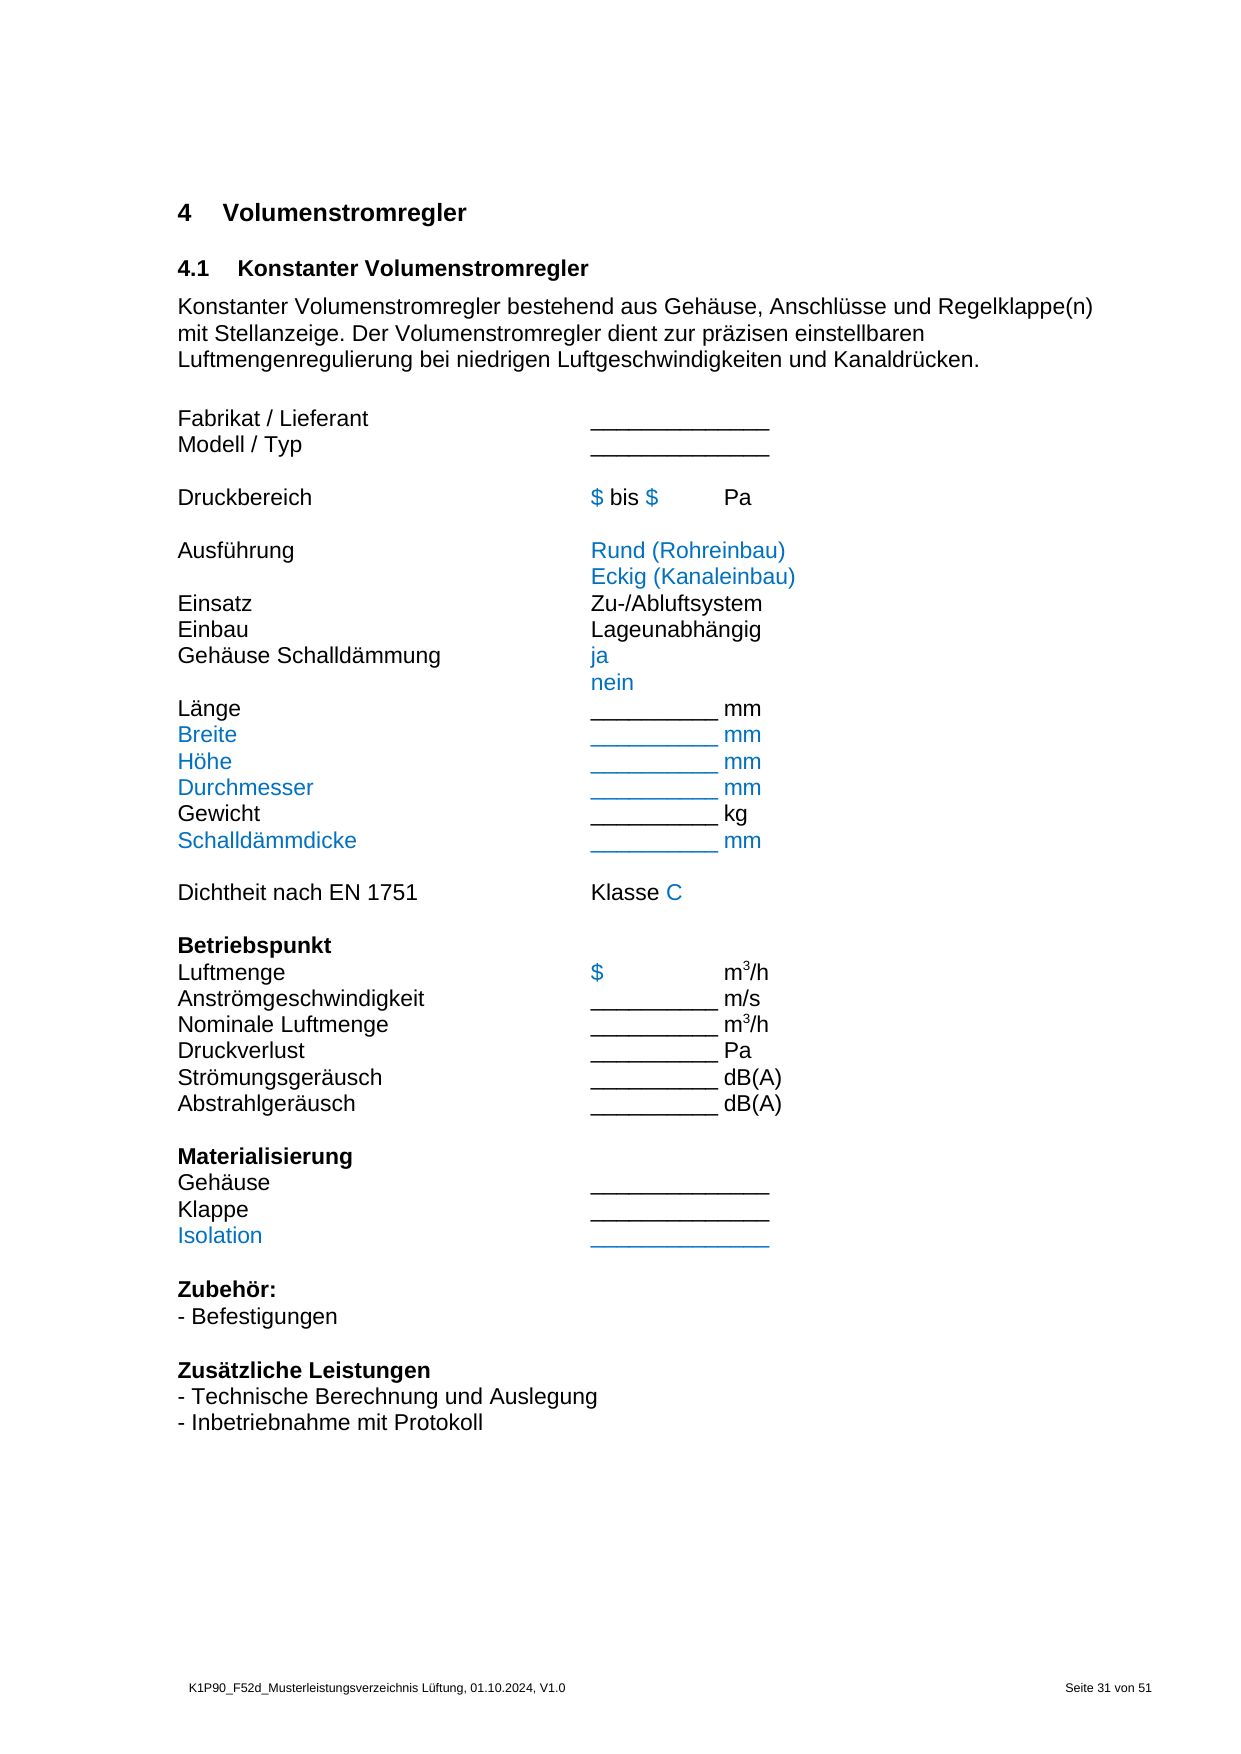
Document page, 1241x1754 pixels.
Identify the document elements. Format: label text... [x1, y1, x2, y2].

text Durchmesser __________ mm [177, 774, 874, 800]
text - Inbetriebnahme mit Protokoll [177, 1409, 1122, 1436]
text Gehäuse Schalldämmung ja [177, 642, 874, 668]
text Druckverlust __________ Pa [177, 1037, 1122, 1064]
text Gehäuse ______________ [177, 1169, 1122, 1196]
text Ausführung Rund (Rohreinbau) [177, 537, 874, 563]
text Fabrikat / Lieferant ______________ [177, 405, 874, 431]
text Luftmenge $ m3/h [177, 958, 874, 985]
text Schalldämmdicke __________ mm [177, 827, 874, 853]
text Isolation ______________ [177, 1222, 1122, 1248]
text Anströmgeschwindigkeit __________ m/s [177, 985, 1122, 1011]
text Klappe ______________ [177, 1196, 1122, 1222]
subtitle Volumenstromregler [177, 198, 1122, 227]
text Strömungsgeräusch __________ dB(A) [177, 1064, 874, 1090]
text Gewicht __________ kg [177, 800, 874, 827]
text Zubehör: [177, 1275, 1122, 1302]
text Einsatz Zu-/Abluftsystem [177, 589, 874, 616]
text Breite __________ mm [177, 721, 874, 748]
subtitle Konstanter Volumenstromregler [177, 254, 1122, 281]
text Höhe __________ mm [177, 748, 874, 774]
text nein [177, 668, 874, 695]
text Materialisierung [177, 1143, 1122, 1169]
text Eckig (Kanaleinbau) [177, 563, 874, 589]
text Länge __________ mm [177, 695, 874, 721]
text - Befestigungen [177, 1302, 1122, 1329]
text Druckbereich $ bis $ Pa [177, 484, 874, 510]
text Betriebspunkt [177, 932, 874, 958]
text - Technische Berechnung und Auslegung [177, 1383, 1122, 1409]
text Abstrahlgeräusch __________ dB(A) [177, 1090, 874, 1117]
text Konstanter Volumenstromregler bestehend aus Gehäuse, Anschlüsse und Regelklappe(n) mit Stellanzeige. Der Volumenstromregler dient zur präzisen einstellbaren Luftmengenregulierung bei niedrigen Luftgeschwindigkeiten und Kanaldrücken. [177, 293, 1122, 372]
text Modell / Typ ______________ [177, 431, 874, 458]
text Einbau Lageunabhängig [177, 616, 874, 642]
text Dichtheit nach EN 1751 Klasse C [177, 879, 1122, 906]
text Zusätzliche Leistungen [177, 1357, 1122, 1383]
text Nominale Luftmenge __________ m3/h [177, 1011, 874, 1037]
